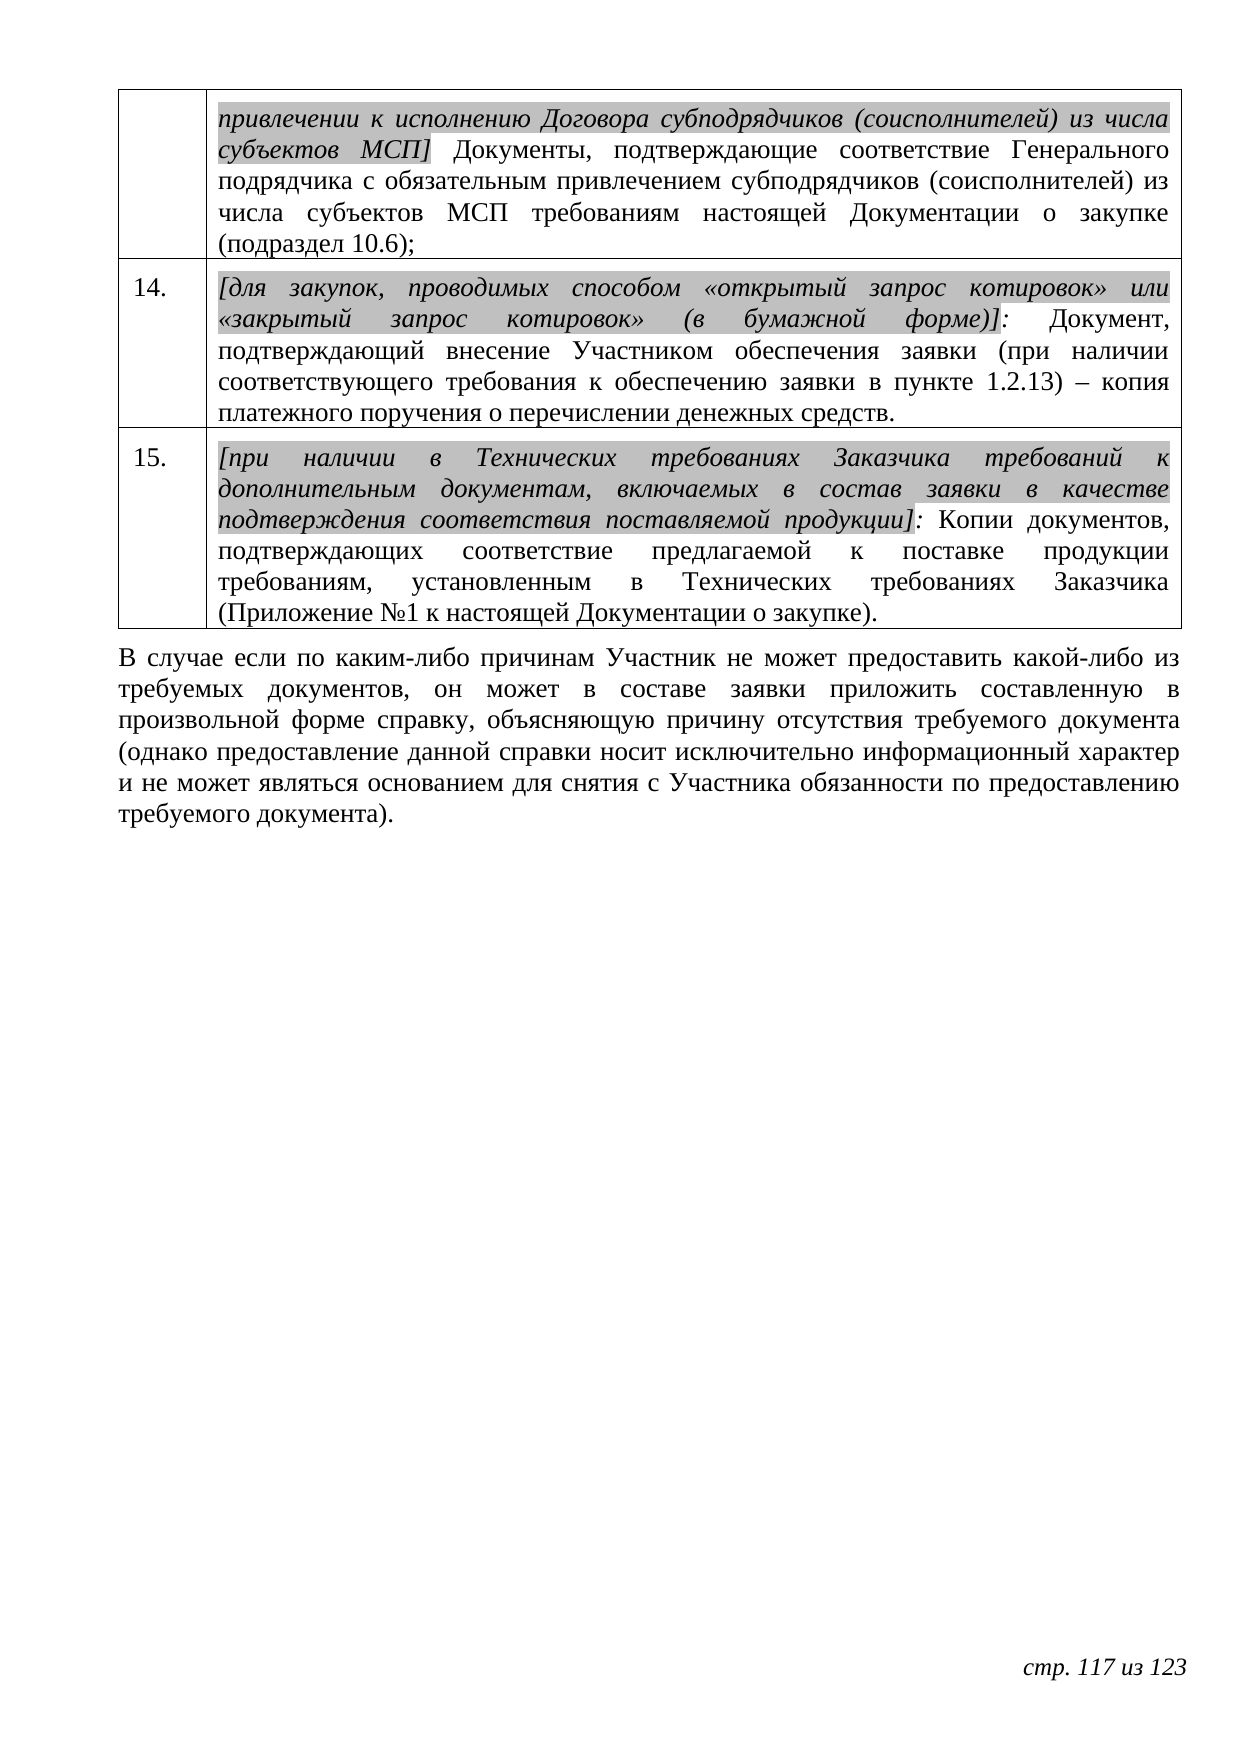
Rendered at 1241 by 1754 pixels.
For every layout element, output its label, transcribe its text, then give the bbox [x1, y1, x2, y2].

table_cell [119, 259, 206, 427]
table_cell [207, 90, 1181, 258]
list В случае если по каким-либо причинам Участник не может предоставить какой-либо из требуемых документов, он может в составе заявки приложить составленную в произвольной форме справку, объясняющую причину отсутствия требуемого документа (однако предоставление данной справки носит исключительно информационный характер и не может являться основанием для снятия с Участника обязанности по предоставлению требуемого документа). [118, 641, 1181, 828]
table_cell [119, 90, 206, 258]
table_cell [119, 428, 206, 628]
table_cell [при наличии в Технических требованиях Заказчика требований к дополнительным документам, включаемых в состав заявки в качестве подтверждения соответствия поставляемой продукции]: Копии документов, подтверждающих соответствие предлагаемой к поставке продукции требованиям, установленным в Технических требованиях Заказчика (Приложение №1 к настоящей Документации о закупке). [207, 428, 1181, 628]
table_cell [для закупок, проводимых способом «открытый запрос котировок» или «закрытый запрос котировок» (в бумажной форме)]: Документ, подтверждающий внесение Участником обеспечения заявки (при наличии соответствующего требования к обеспечению заявки в пункте 1.2.13) – копия платежного поручения о перечислении денежных средств. [207, 259, 1181, 427]
